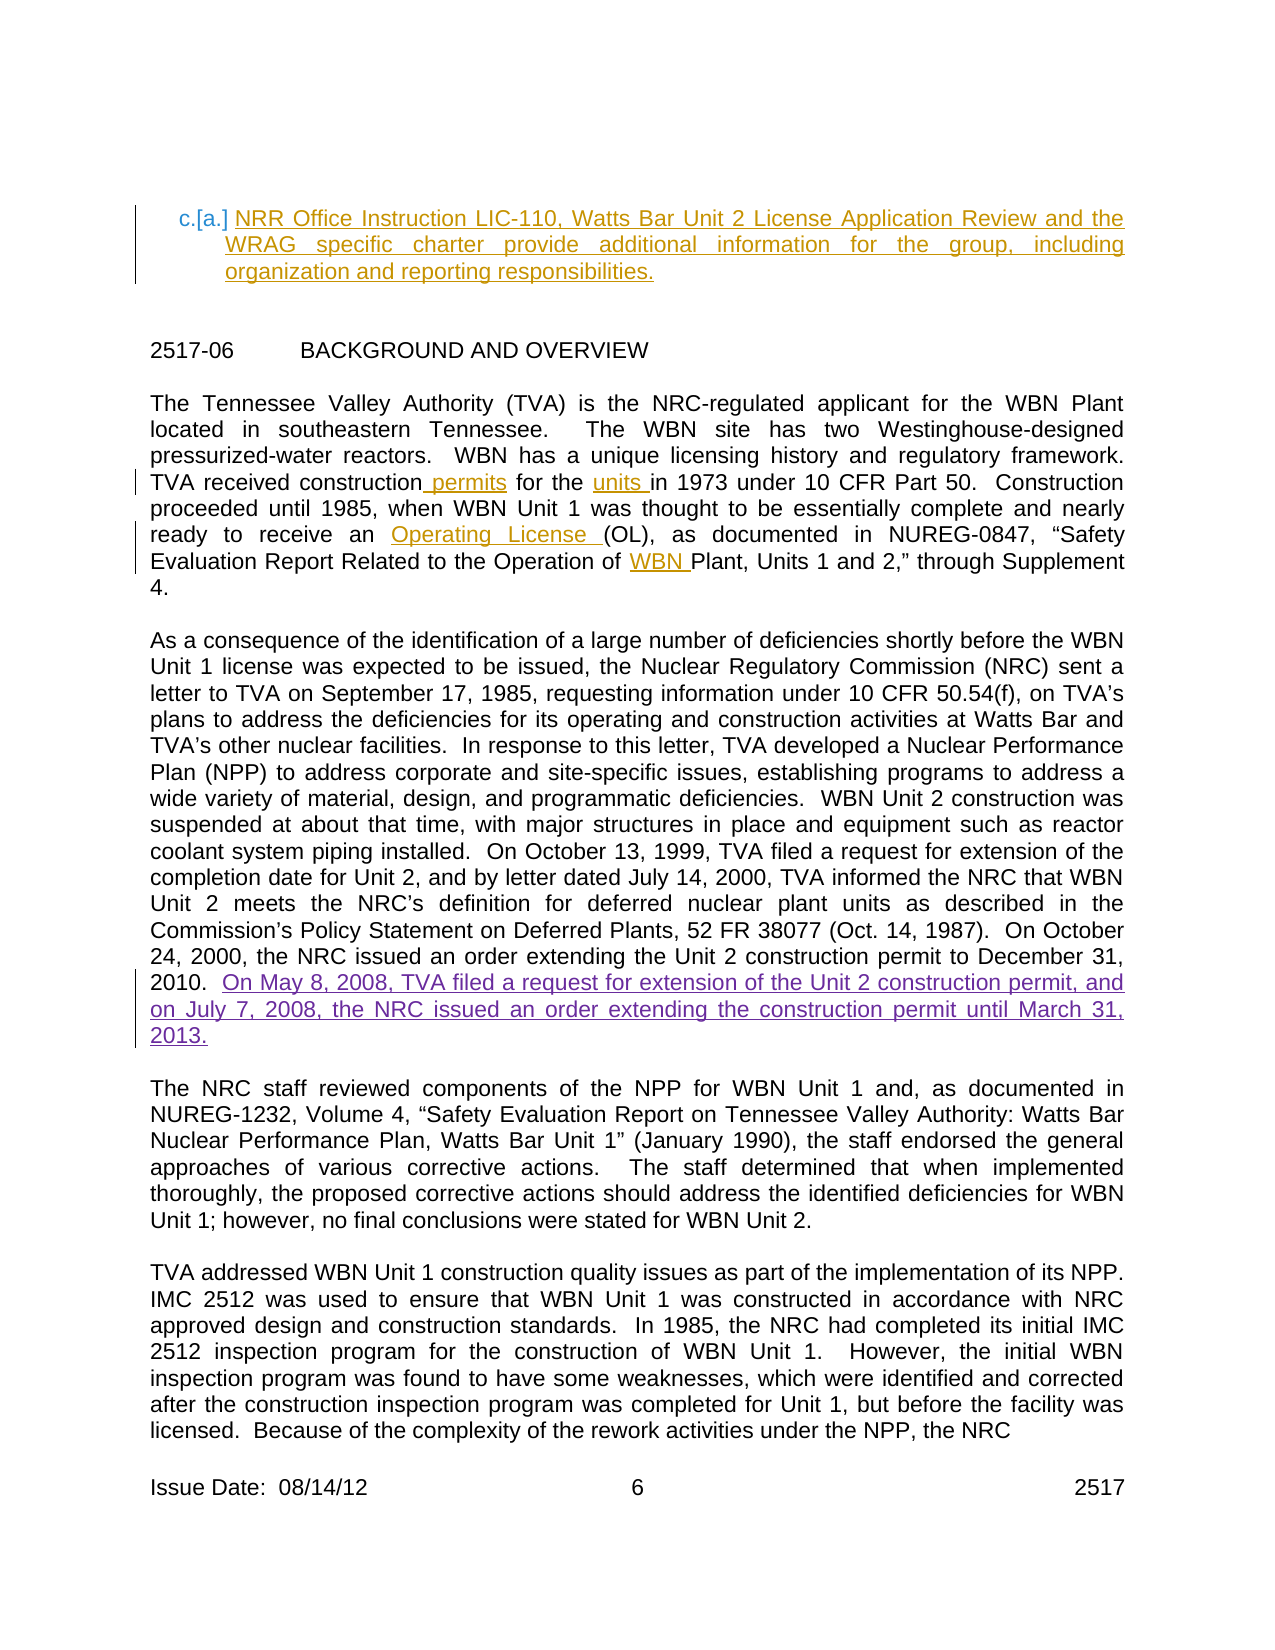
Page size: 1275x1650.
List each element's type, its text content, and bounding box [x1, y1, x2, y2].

text The Tennessee Valley Authority (TVA) is the NRC-regulated applicant for the WBN Plant located in southeastern Tennessee. The WBN site has two Westinghouse-designed pressurized-water reactors. WBN has a unique licensing history and regulatory framework. TVA received construction for the in 1973 under 10 CFR Part 50. Construction proceeded until 1985, when WBN Unit 1 was thought to be essentially complete and nearly ready to receive an (OL), as documented in NUREG-0847, “Safety Evaluation Report Related to the Operation of Plant, Units 1 and 2,” through Supplement 4. [150, 389, 1125, 600]
text The NRC staff reviewed components of the NPP for WBN Unit 1 and, as documented in NUREG-1232, Volume 4, “Safety Evaluation Report on Tennessee Valley Authority: Watts Bar Nuclear Performance Plan, Watts Bar Unit 1” (January 1990), the staff endorsed the general approaches of various corrective actions. The staff determined that when implemented thoroughly, the proposed corrective actions should address the identified deficiencies for WBN Unit 1; however, no final conclusions were stated for WBN Unit 2. [150, 1075, 1125, 1233]
text 2517-06 BACKGROUND AND OVERVIEW [150, 337, 1125, 363]
text As a consequence of the identification of a large number of deficiencies shortly before the WBN Unit 1 license was expected to be issued, the Nuclear Regulatory Commission (NRC) sent a letter to TVA on September 17, 1985, requesting information under 10 CFR 50.54(f), on TVA’s plans to address the deficiencies for its operating and construction activities at Watts Bar and TVA’s other nuclear facilities. In response to this letter, TVA developed a Nuclear Performance Plan (NPP) to address corporate and site-specific issues, establishing programs to address a wide variety of material, design, and programmatic deficiencies. WBN Unit 2 construction was suspended at about that time, with major structures in place and equipment such as reactor coolant system piping installed. On October 13, 1999, TVA filed a request for extension of the completion date for Unit 2, and by letter dated July 14, 2000, TVA informed the NRC that WBN Unit 2 meets the NRC’s definition for deferred nuclear plant units as described in the Commission’s Policy Statement on Deferred Plants, 52 FR 38077 (Oct. 14, 1987). On October 24, 2000, the NRC issued an order extending the Unit 2 construction permit to December 31, 2010. [150, 627, 1125, 1048]
text TVA addressed WBN Unit 1 construction quality issues as part of the implementation of its NPP. IMC 2512 was used to ensure that WBN Unit 1 was constructed in accordance with NRC approved design and construction standards. In 1985, the NRC had completed its initial IMC 2512 inspection program for the construction of WBN Unit 1. However, the initial WBN inspection program was found to have some weaknesses, which were identified and corrected after the construction inspection program was completed for Unit 1, but before the facility was licensed. Because of the complexity of the rework activities under the NPP, the NRC [150, 1259, 1125, 1444]
